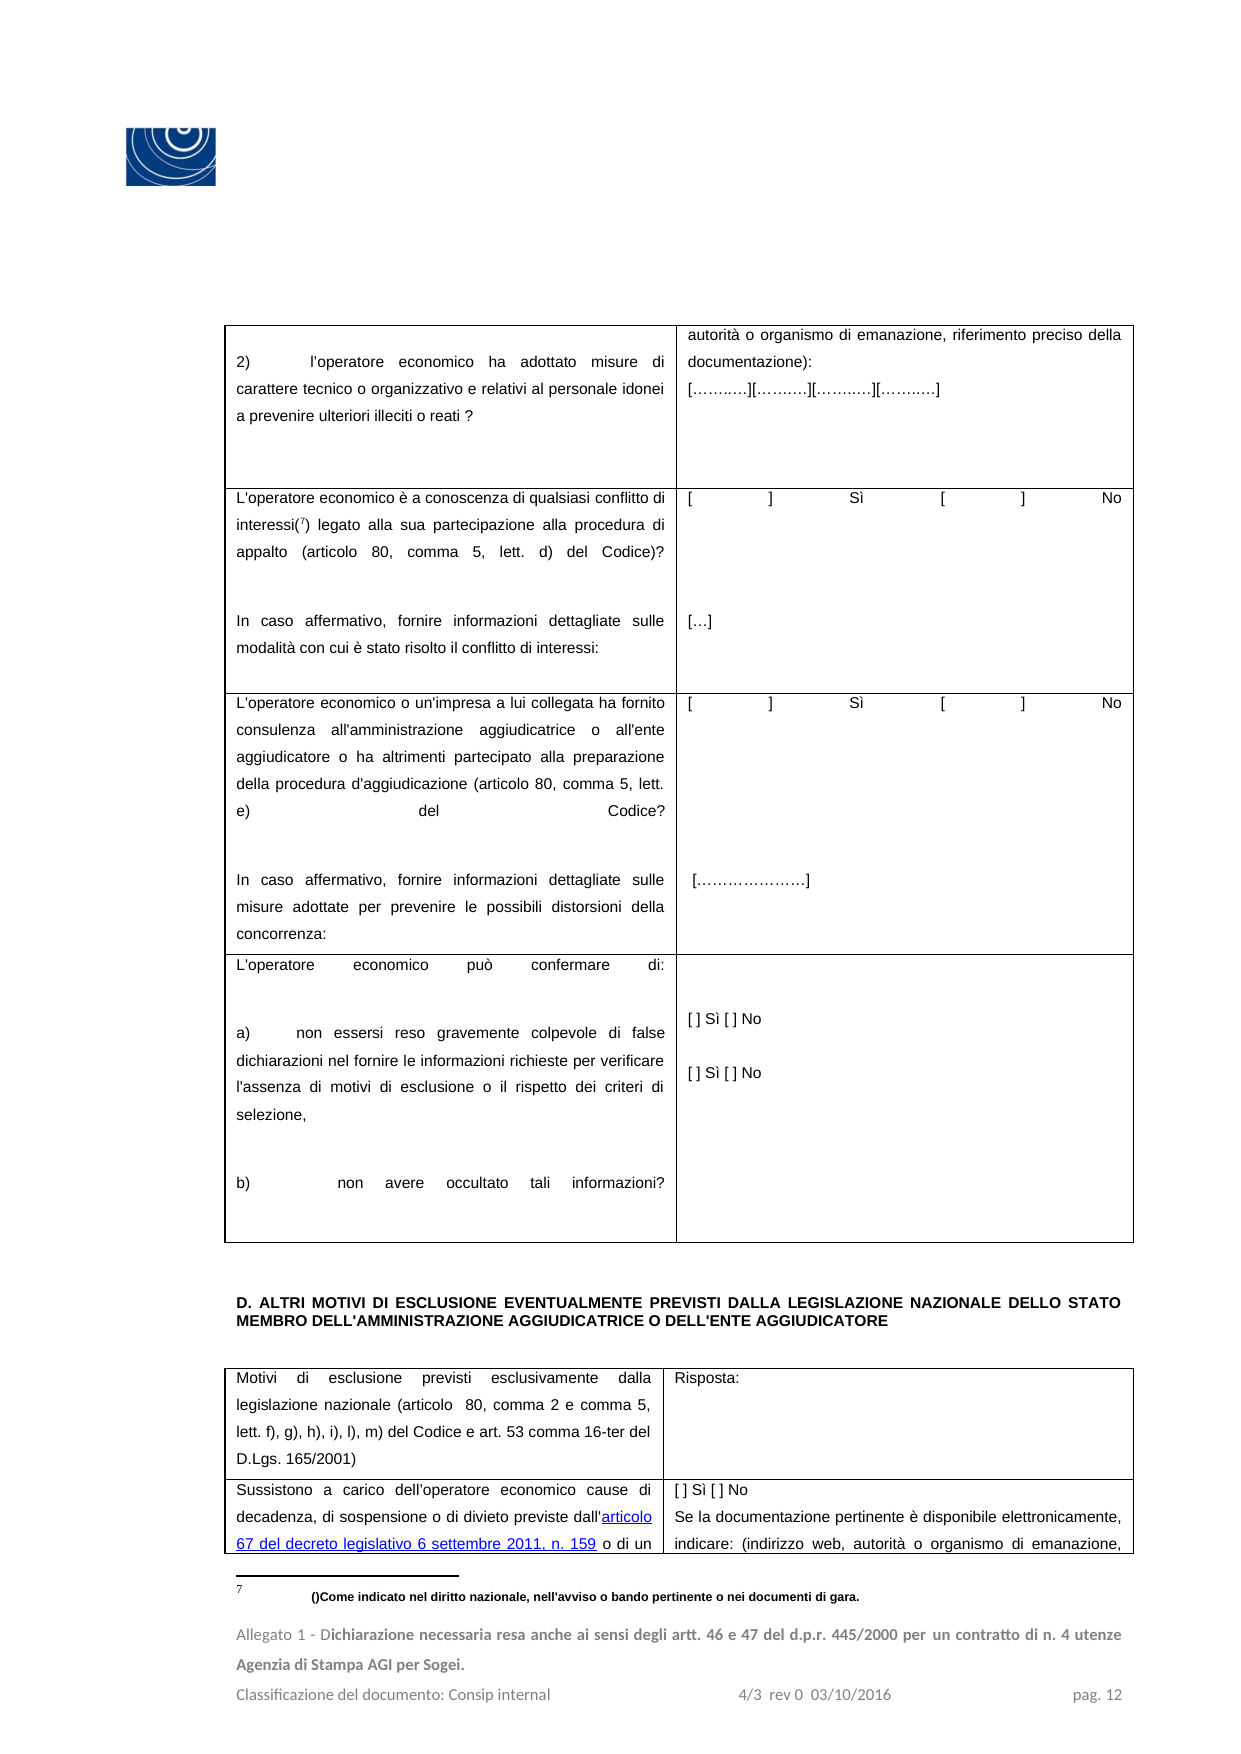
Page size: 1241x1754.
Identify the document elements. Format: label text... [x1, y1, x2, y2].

table_cell [ ] Sì [ ] No […] [677, 489, 1133, 693]
table_cell L'operatore economico può confermare di: a) non essersi reso gravemente colpevole di false dichiarazioni nel fornire le informazioni richieste per verificare l'assenza di motivi di esclusione o il rispetto dei criteri di selezione, b) non avere occultato tali informazioni? [226, 955, 676, 1242]
picture [0, 0, 216, 185]
table_cell [ ] Sì [ ] No [ ] Sì [ ] No [677, 955, 1133, 1242]
title D. Altri motivi di esclusione eventualmente previsti dalla legislazione nazionale dello Stato membro dell'amministrazione aggiudicatrice o dell'ente aggiudicatore [236, 1294, 1122, 1330]
table_header Motivi di esclusione previsti esclusivamente dalla legislazione nazionale (articolo 80, comma 2 e comma 5, lett. f), g), h), i), l), m) del Codice e art. 53 comma 16-ter del D.Lgs. 165/2001) [226, 1369, 663, 1479]
table_header Risposta: [664, 1369, 1133, 1479]
table_cell L'operatore economico o un'impresa a lui collegata ha fornito consulenza all'amministrazione aggiudicatrice o all'ente aggiudicatore o ha altrimenti partecipato alla preparazione della procedura d'aggiudicazione (articolo 80, comma 5, lett. e) del Codice? In caso affermativo, fornire informazioni dettagliate sulle misure adottate per prevenire le possibili distorsioni della concorrenza: [226, 694, 676, 954]
table_cell L'operatore economico è a conoscenza di qualsiasi conflitto di interessi() legato alla sua partecipazione alla procedura di appalto (articolo 80, comma 5, lett. d) del Codice)? In caso affermativo, fornire informazioni dettagliate sulle modalità con cui è stato risolto il conflitto di interessi: [226, 489, 676, 693]
table_cell [ ] Sì [ ] No […………………] [677, 694, 1133, 954]
